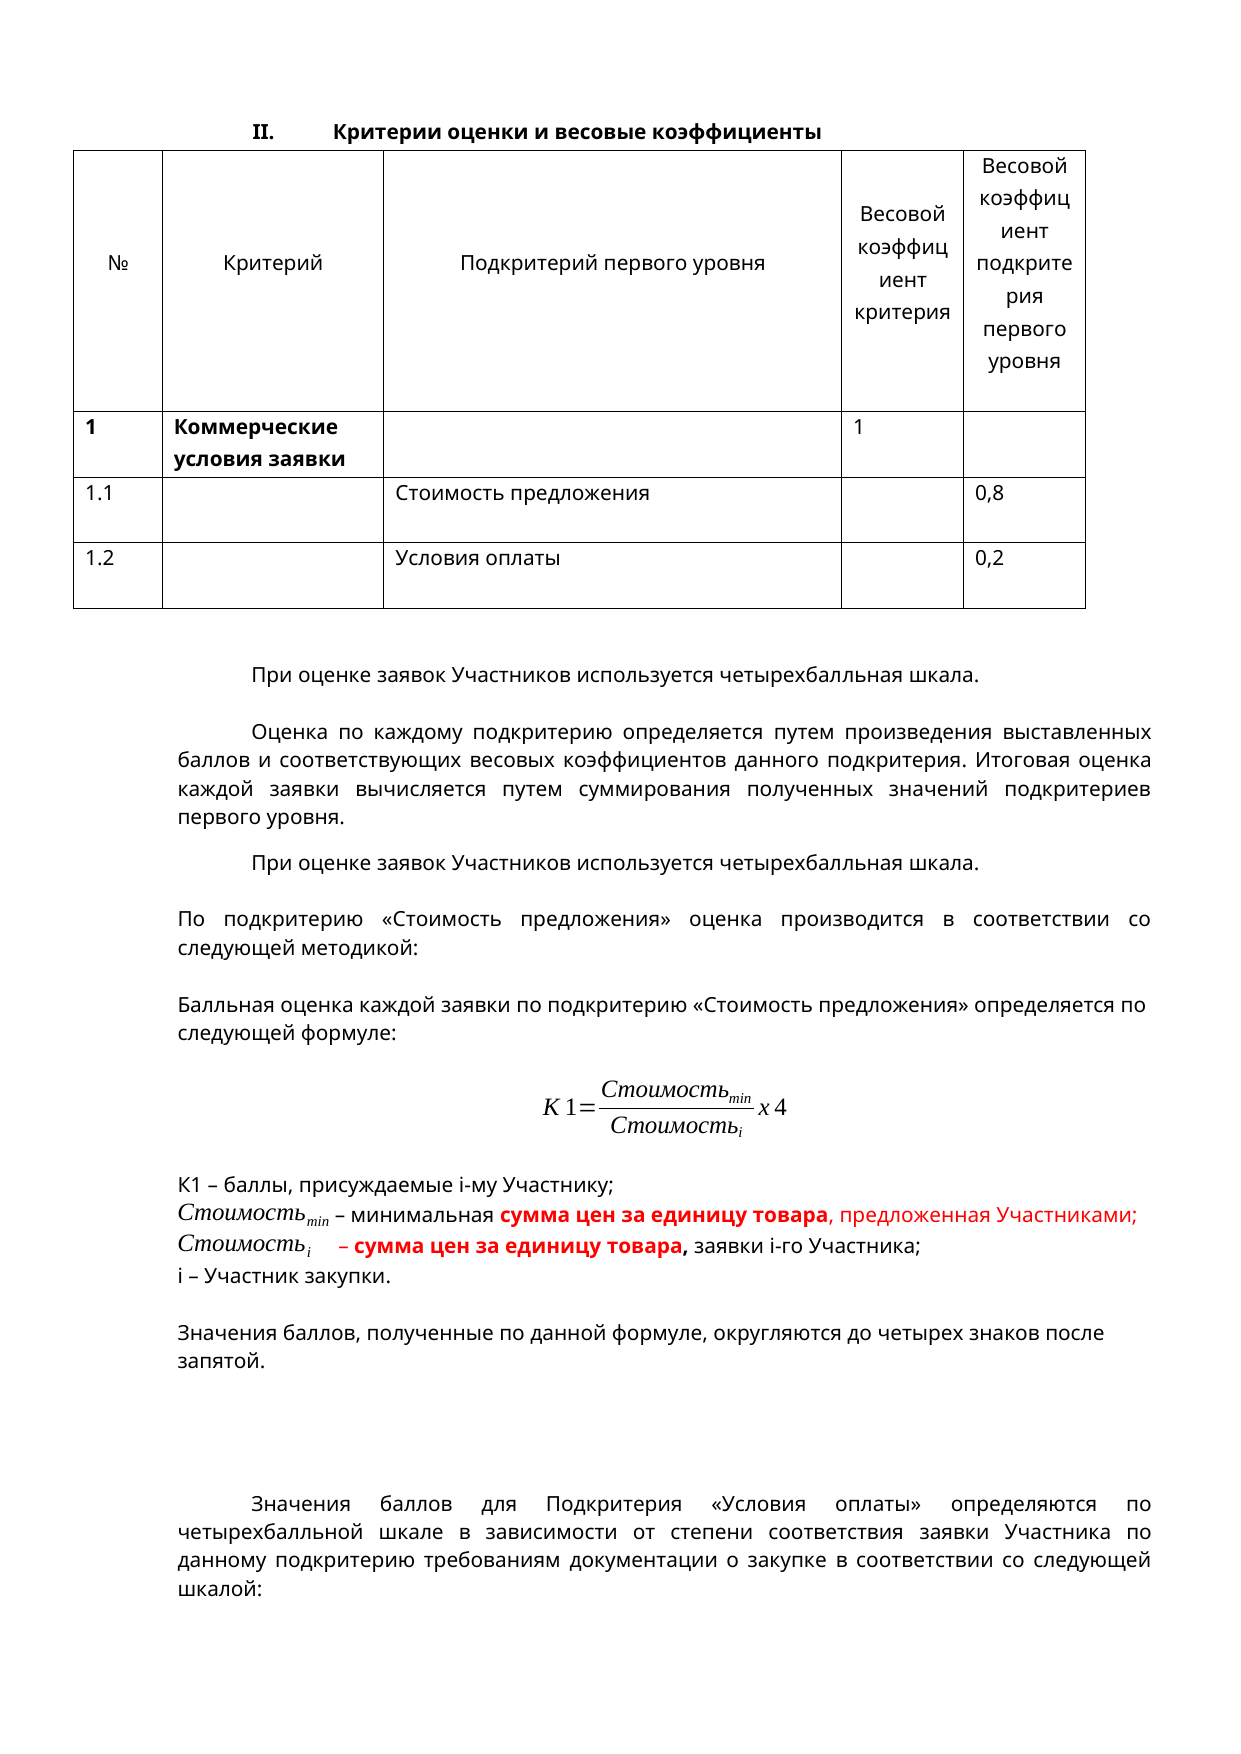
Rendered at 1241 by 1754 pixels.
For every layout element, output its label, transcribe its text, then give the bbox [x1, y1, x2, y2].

table_header Критерий [163, 151, 383, 411]
text При оценке заявок Участников используется четырехбалльная шкала. [177, 848, 1152, 876]
table_cell [384, 412, 841, 477]
list Критерии оценки и весовые коэффициенты [252, 117, 1152, 146]
text По подкритерию «Стоимость предложения» оценка производится в соответствии со следующей методикой: [177, 904, 1152, 961]
table_cell [842, 478, 963, 542]
table_cell [964, 412, 1085, 477]
table_cell Коммерческие условия заявки [163, 412, 383, 477]
table_cell 0,8 [964, 478, 1085, 542]
text Оценка по каждому подкритерию определяется путем произведения выставленных баллов и соответствующих весовых коэффициентов данного подкритерия. Итоговая оценка каждой заявки вычисляется путем суммирования полученных значений подкритериев первого уровня. [177, 717, 1152, 831]
table_cell 1 [842, 412, 963, 477]
table_header Весовой коэффициент подкритерия первого уровня [964, 151, 1085, 411]
text – сумма цен за единицу товара, заявки i-го Участника; [177, 1230, 1152, 1261]
table_cell [163, 543, 383, 608]
table_cell 0,2 [964, 543, 1085, 608]
table_cell Стоимость предложения [384, 478, 841, 542]
table_cell [842, 543, 963, 608]
table_header Весовой коэффициент критерия [842, 151, 963, 411]
table_header Подкритерий первого уровня [384, 151, 841, 411]
text – минимальная сумма цен за единицу товара, предложенная Участниками; [177, 1198, 1152, 1230]
table_cell 1.2 [74, 543, 162, 608]
text Значения баллов для Подкритерия «Условия оплаты» определяются по четырехбалльной шкале в зависимости от степени соответствия заявки Участника по данному подкритерию требованиям документации о закупке в соответствии со следующей шкалой: [177, 1489, 1152, 1602]
table_header № [74, 151, 162, 411]
table_cell 1 [74, 412, 162, 477]
text При оценке заявок Участников используется четырехбалльная шкала. [177, 660, 1152, 688]
text Балльная оценка каждой заявки по подкритерию «Стоимость предложения» определяется по следующей формуле: [177, 990, 1152, 1047]
table_cell 1.1 [74, 478, 162, 542]
text Значения баллов, полученные по данной формуле, округляются до четырех знаков после запятой. [177, 1318, 1152, 1375]
text i – Участник закупки. [177, 1261, 1152, 1289]
table_cell [163, 478, 383, 542]
table_cell Условия оплаты [384, 543, 841, 608]
text К1 – баллы, присуждаемые i-му Участнику; [177, 1170, 1152, 1198]
